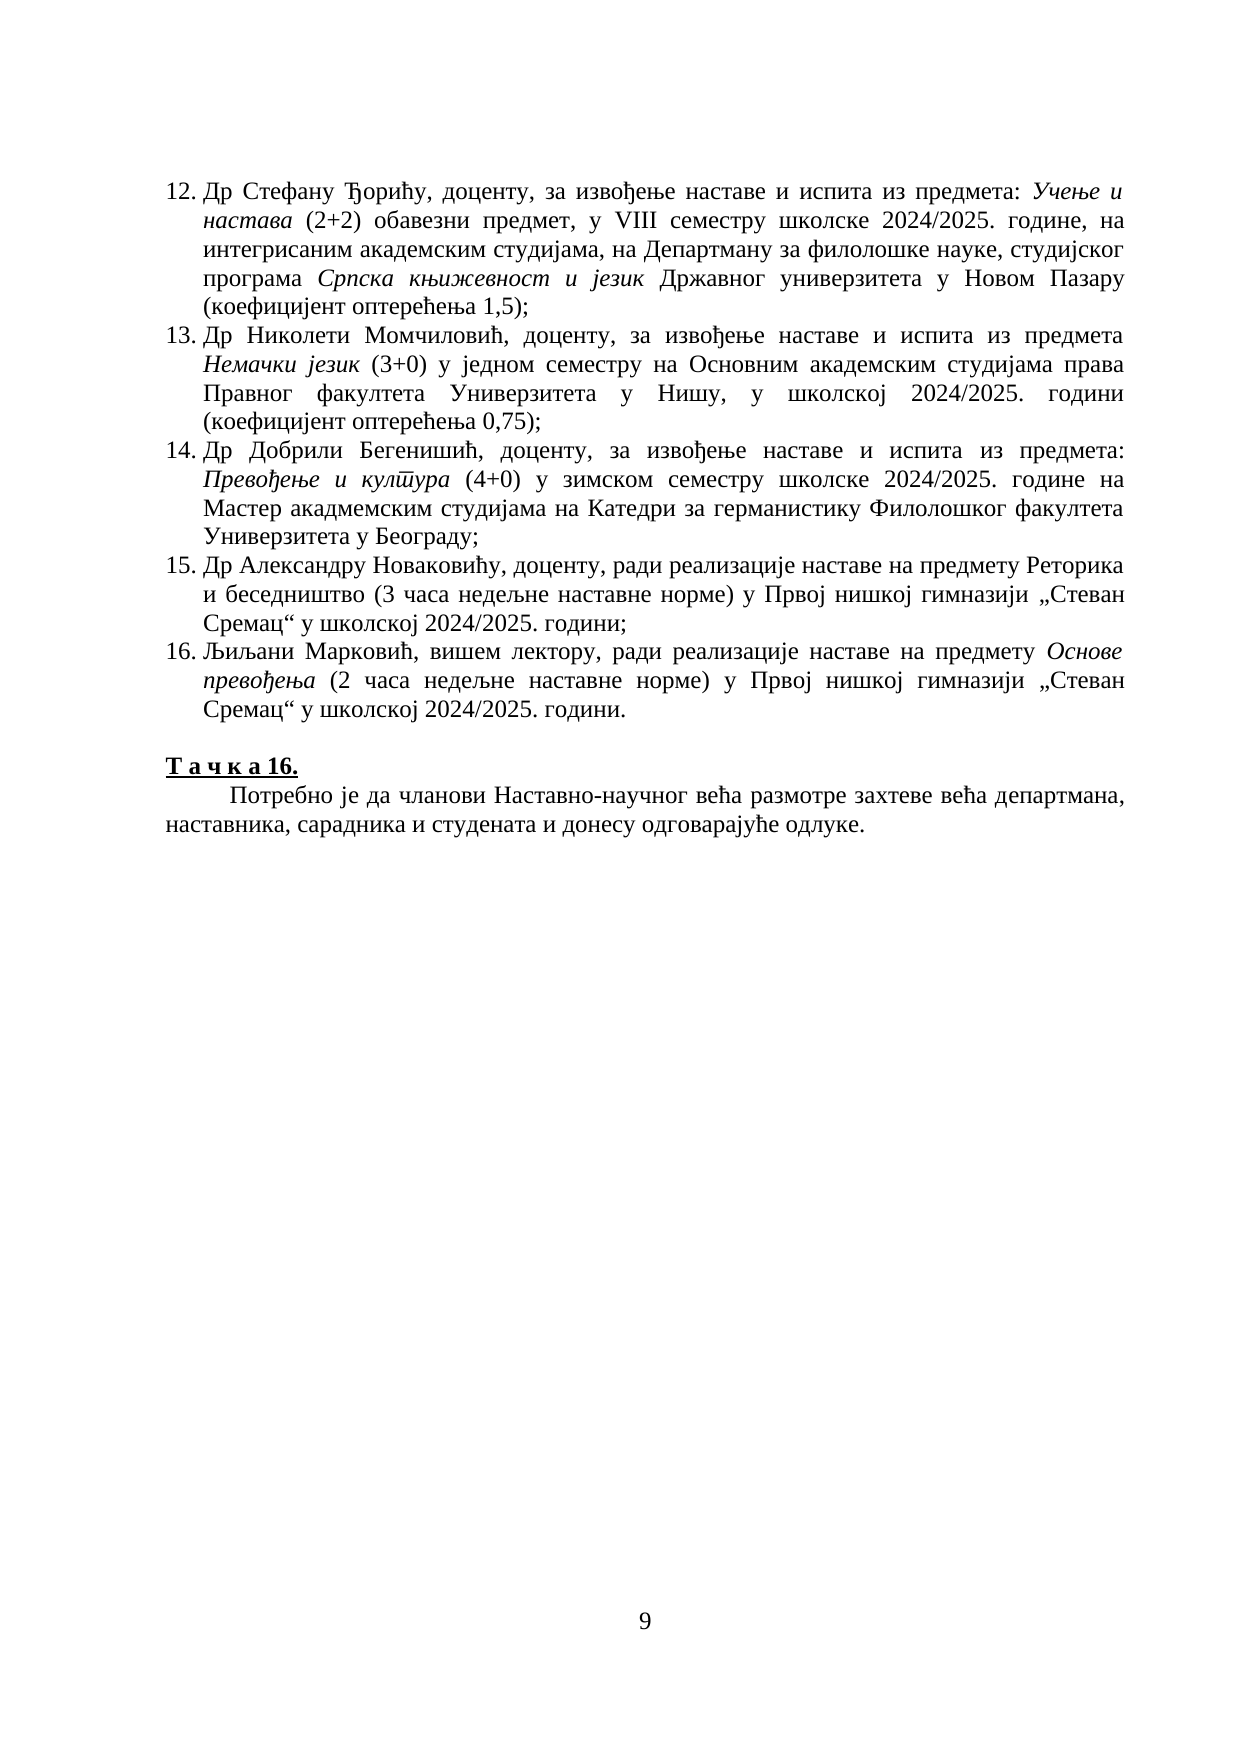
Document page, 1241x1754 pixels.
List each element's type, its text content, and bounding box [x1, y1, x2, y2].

list Др Николети Момчиловић, доценту, за извођење наставе и испита из предмета Немачки језик (3+0) у једном семестру на Основним академским студијама права Правног факултета Универзитета у Нишу, у школској 2024/2025. години (коефицијент оптерећења 0,75); [165, 320, 1125, 435]
text Потребно је да чланови Наставно-научног већа размотре захтеве већа департмана, наставника, сарадника и студената и донесу одговарајуће одлуке. [165, 780, 1125, 838]
list Љиљани Марковић, вишем лектору, ради реализације наставе на предмету Основе превођења (2 часа недељне наставне норме) у Првој нишкој гимназији „Стеван Сремац“ у школској 2024/2025. години. [165, 636, 1125, 723]
list Др Стефану Ђорићу, доценту, за извођење наставе и испита из предмета: Учење и настава (2+2) обавезни предмет, у VIII семестру школске 2024/2025. године, на интегрисаним академским студијама, на Департману за филолошке науке, студијског програма Српска књижевност и језик Државног универзитета у Новом Пазару (коефицијент оптерећења 1,5); [165, 176, 1125, 320]
list Др Добрили Бегенишић, доценту, за извођење наставе и испита из предмета: Превођење и култура (4+0) у зимском семестру школске 2024/2025. године на Мастер акадмемским студијама на Катедри за германистику Филолошког факултета Универзитета у Београду; [165, 435, 1125, 550]
text Т а ч к а 16. [165, 751, 1125, 780]
list Др Александру Новаковићу, доценту, ради реализације наставе на предмету Реторика и беседништво (3 часа недељне наставне норме) у Првој нишкој гимназији „Стеван Сремац“ у школској 2024/2025. години; [165, 550, 1125, 636]
